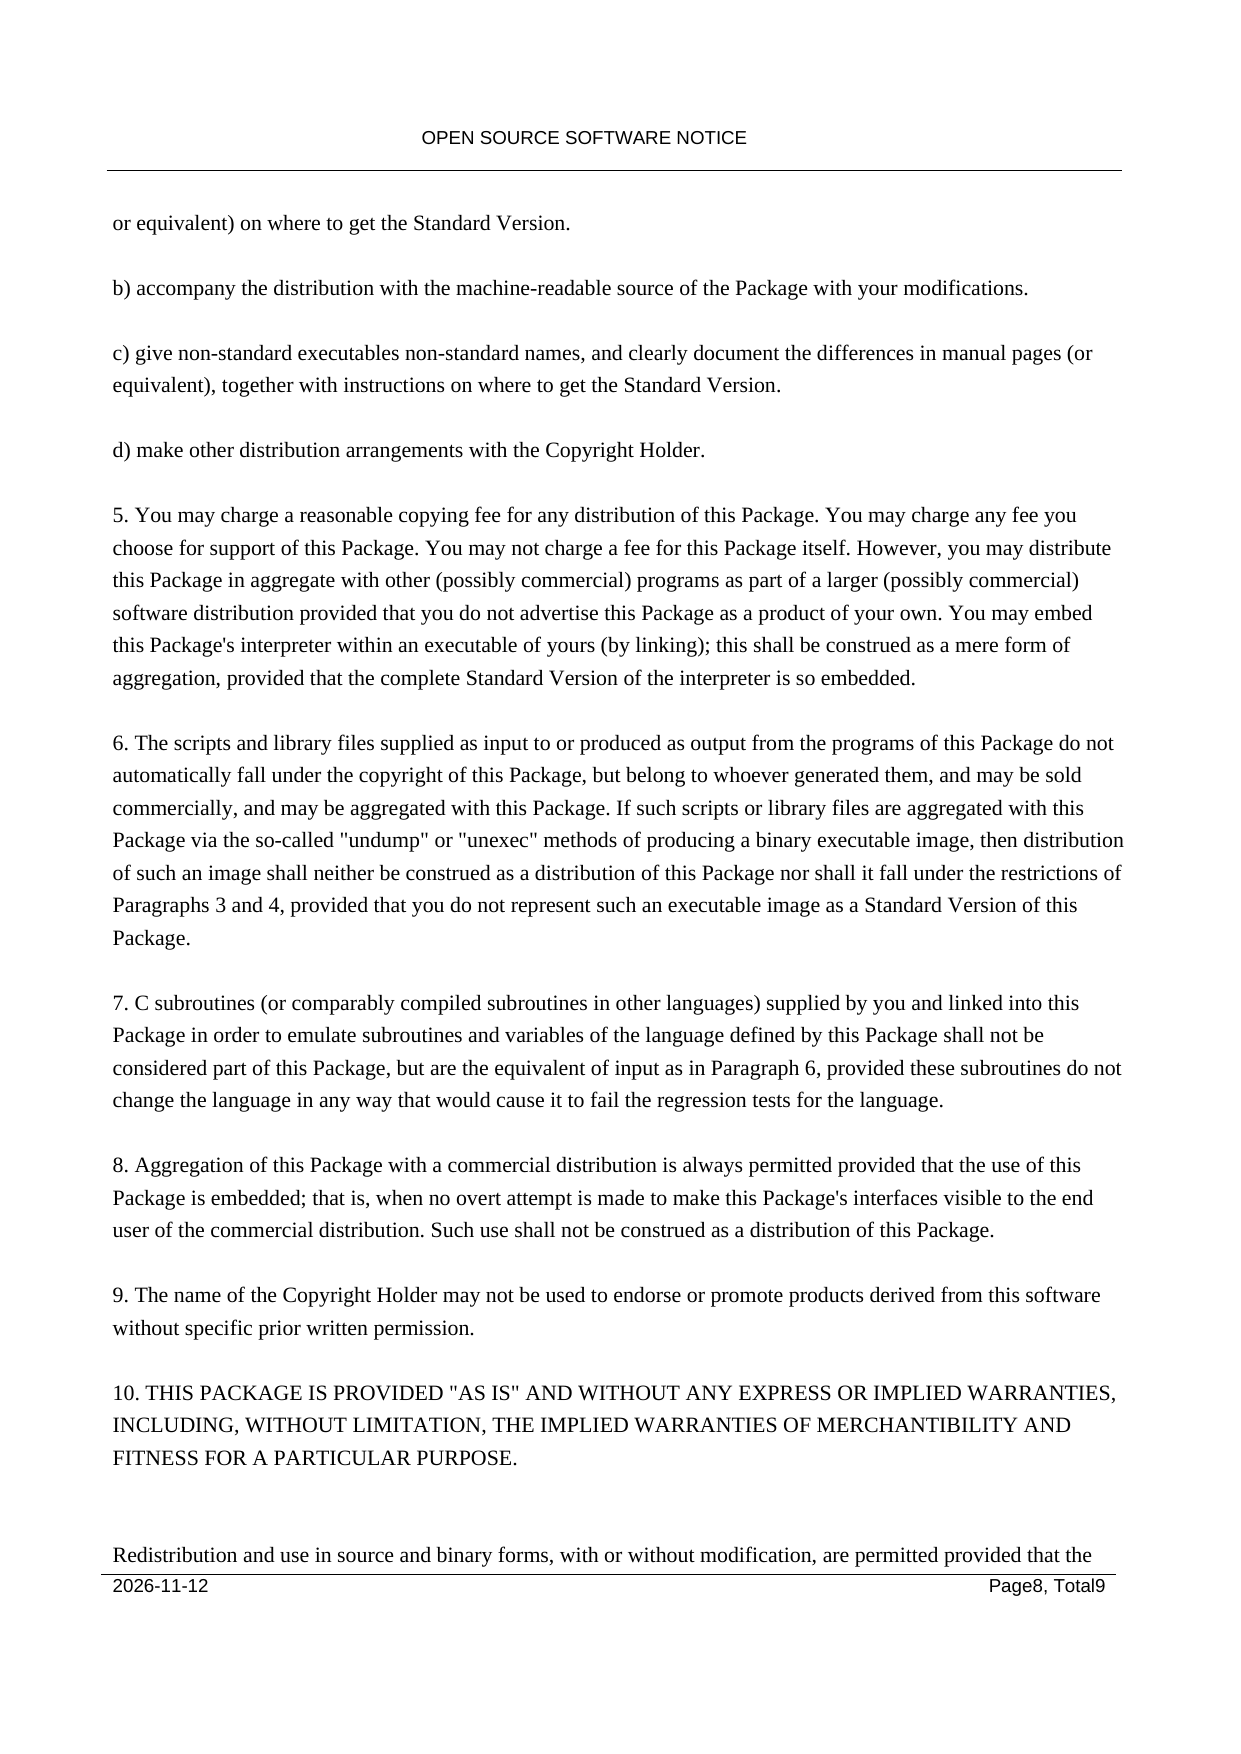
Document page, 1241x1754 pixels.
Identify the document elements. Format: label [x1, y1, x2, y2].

text [112, 206, 1128, 1571]
